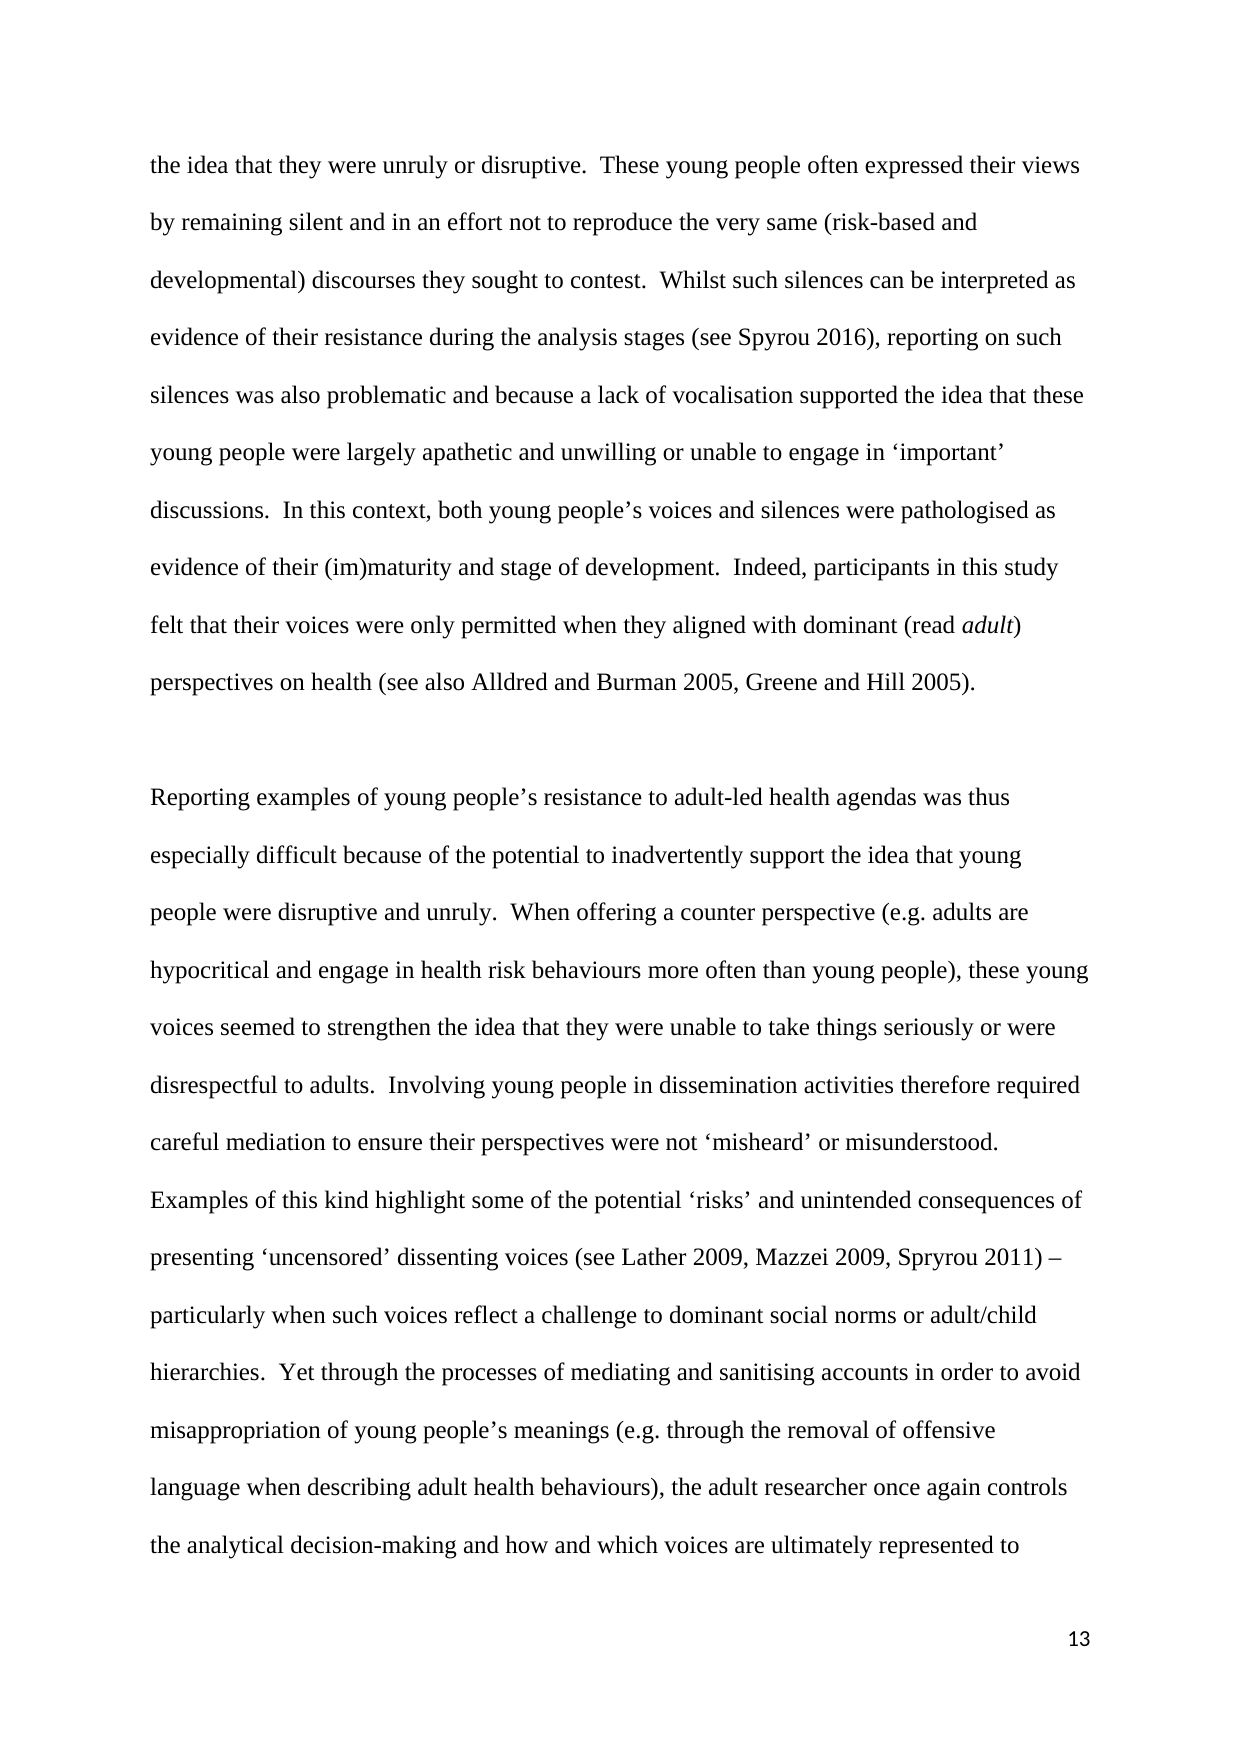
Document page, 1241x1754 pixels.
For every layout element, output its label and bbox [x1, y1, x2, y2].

text [150, 150, 1090, 696]
text [150, 782, 1090, 1559]
